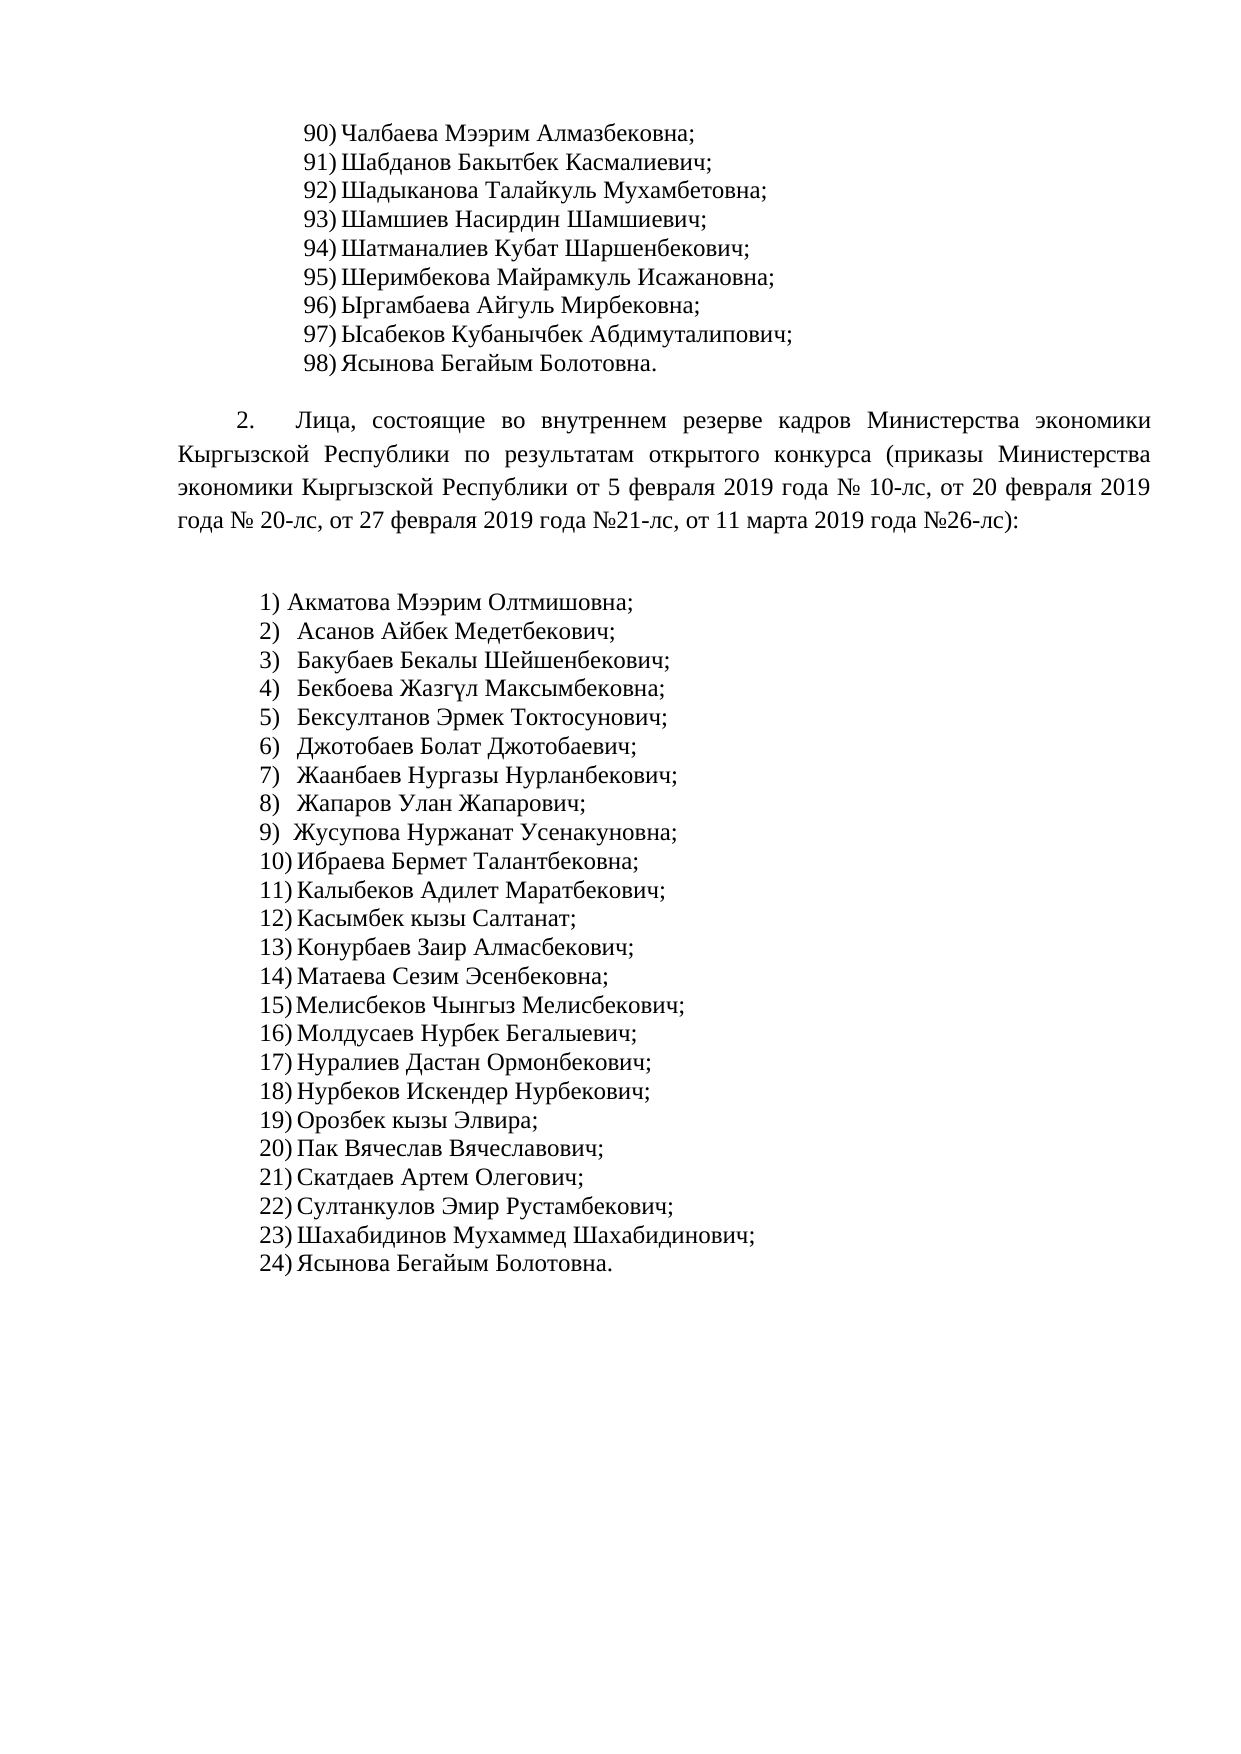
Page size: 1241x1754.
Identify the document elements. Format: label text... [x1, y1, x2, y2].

list Шахабидинов Мухаммед Шахабидинович; [259, 1220, 1152, 1248]
list Калыбеков Адилет Маратбекович; [259, 875, 1152, 903]
list Шеримбекова Майрамкуль Исажановна; [303, 262, 1152, 291]
list Шатманалиев Кубат Шаршенбекович; [303, 233, 1152, 262]
list Бакубаев Бекалы Шейшенбекович; [259, 645, 1152, 673]
list Асанов Айбек Медетбекович; [259, 616, 1152, 645]
list Жусупова Нуржанат Усенакуновна; [259, 817, 1152, 846]
list Шамшиев Насирдин Шамшиевич; [303, 204, 1152, 233]
list Султанкулов Эмир Рустамбекович; [259, 1191, 1152, 1220]
text 2. Лица, состоящие во внутреннем резерве кадров Министерства экономики Кыргызской Республики по результатам открытого конкурса (приказы Министерства экономики Кыргызской Республики от 5 февраля 2019 года № 10-лс, от 20 февраля 2019 года № 20-лс, от 27 февраля 2019 года №21-лс, от 11 марта 2019 года №26-лс): [177, 406, 1152, 533]
list Ясынова Бегайым Болотовна. [303, 348, 1152, 377]
list Бексултанов Эрмек Токтосунович; [259, 702, 1152, 731]
list Бекбоева Жазгүл Максымбековна; [259, 673, 1152, 702]
list Мелисбеков Чынгыз Мелисбекович; [259, 990, 1152, 1018]
list Молдусаев Нурбек Бегалыевич; [259, 1018, 1152, 1047]
list Акматова Мээрим Олтмишовна; [259, 587, 1152, 616]
list Скатдаев Артем Олегович; [259, 1162, 1152, 1191]
list Нуралиев Дастан Ормонбекович; [259, 1047, 1152, 1076]
list Конурбаев Заир Алмасбекович; [259, 932, 1152, 961]
list Пак Вячеслав Вячеславович; [259, 1133, 1152, 1162]
list Ясынова Бегайым Болотовна. [259, 1248, 1152, 1277]
list Орозбек кызы Элвира; [259, 1105, 1152, 1133]
list Жаанбаев Нургазы Нурланбекович; [259, 760, 1152, 788]
list Шадыканова Талайкуль Мухамбетовна; [303, 176, 1152, 204]
list Нурбеков Искендер Нурбекович; [259, 1076, 1152, 1105]
list Ибраева Бермет Талантбековна; [259, 846, 1152, 875]
list Ысабеков Кубанычбек Абдимуталипович; [303, 319, 1152, 348]
list Шабданов Бакытбек Касмалиевич; [303, 147, 1152, 176]
list Ыргамбаева Айгуль Мирбековна; [303, 291, 1152, 319]
list Жапаров Улан Жапарович; [259, 788, 1152, 817]
list Чалбаева Мээрим Алмазбековна; [303, 118, 1152, 147]
list Джотобаев Болат Джотобаевич; [259, 731, 1152, 760]
list Матаева Сезим Эсенбековна; [259, 961, 1152, 990]
list Касымбек кызы Салтанат; [259, 903, 1152, 932]
